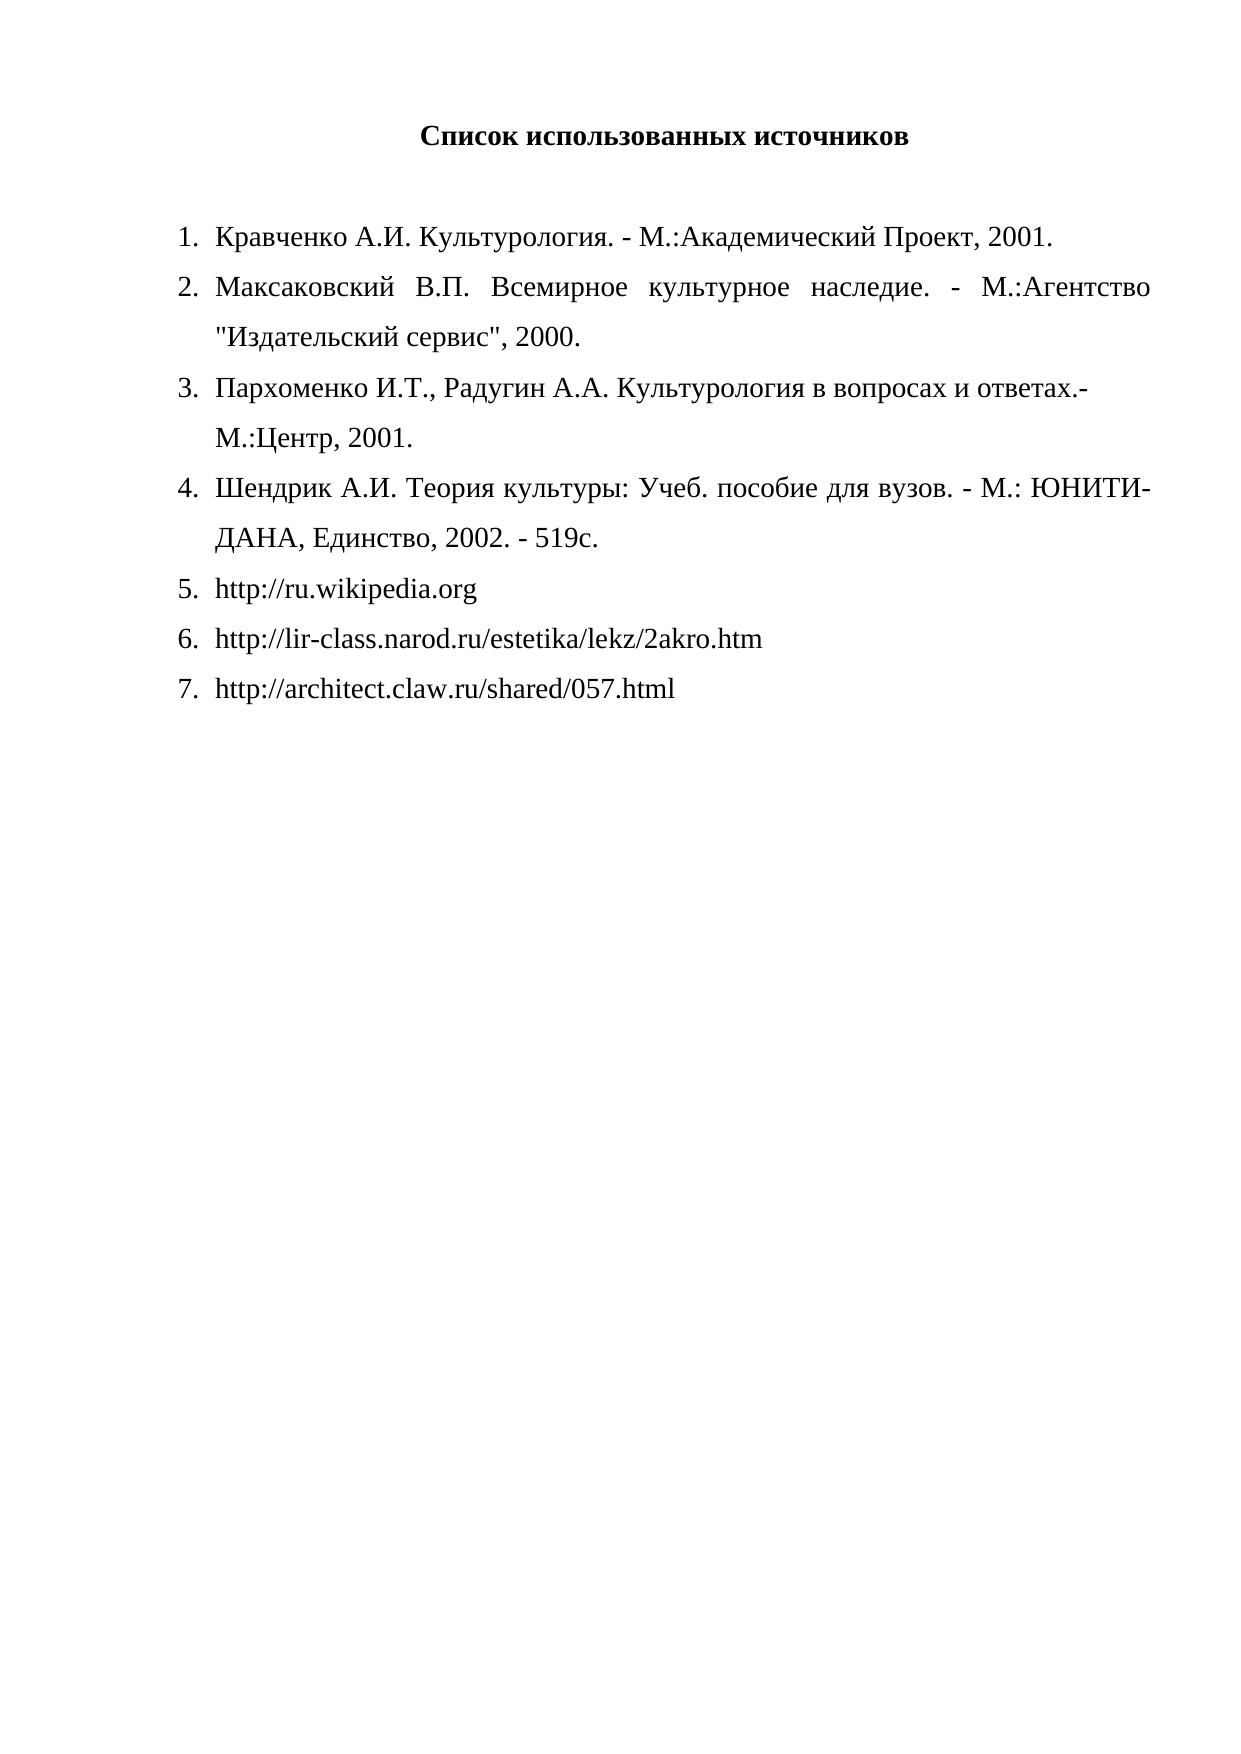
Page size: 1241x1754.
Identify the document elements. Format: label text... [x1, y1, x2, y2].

list Шендрик А.И. Теория культуры: Учеб. пособие для вузов. - М.: ЮНИТИ-ДАНА, Единство, 2002. - 519с. [177, 470, 1152, 554]
list http://architect.claw.ru/shared/057.html [177, 672, 1152, 705]
list Максаковский В.П. Всемирное культурное наследие. - М.:Агентство "Издательский сервис", 2000. [177, 269, 1152, 353]
text Список использованных источников [177, 118, 1152, 152]
list Пархоменко И.Т., Радугин А.А. Культурология в вопросах и ответах.- М.:Центр, 2001. [177, 370, 1152, 453]
list Кравченко А.И. Культурология. - М.:Академический Проект, 2001. [177, 219, 1152, 252]
list http://ru.wikipedia.org [177, 571, 1152, 604]
list http://lir-class.narod.ru/estetika/lekz/2akro.htm [177, 621, 1152, 655]
